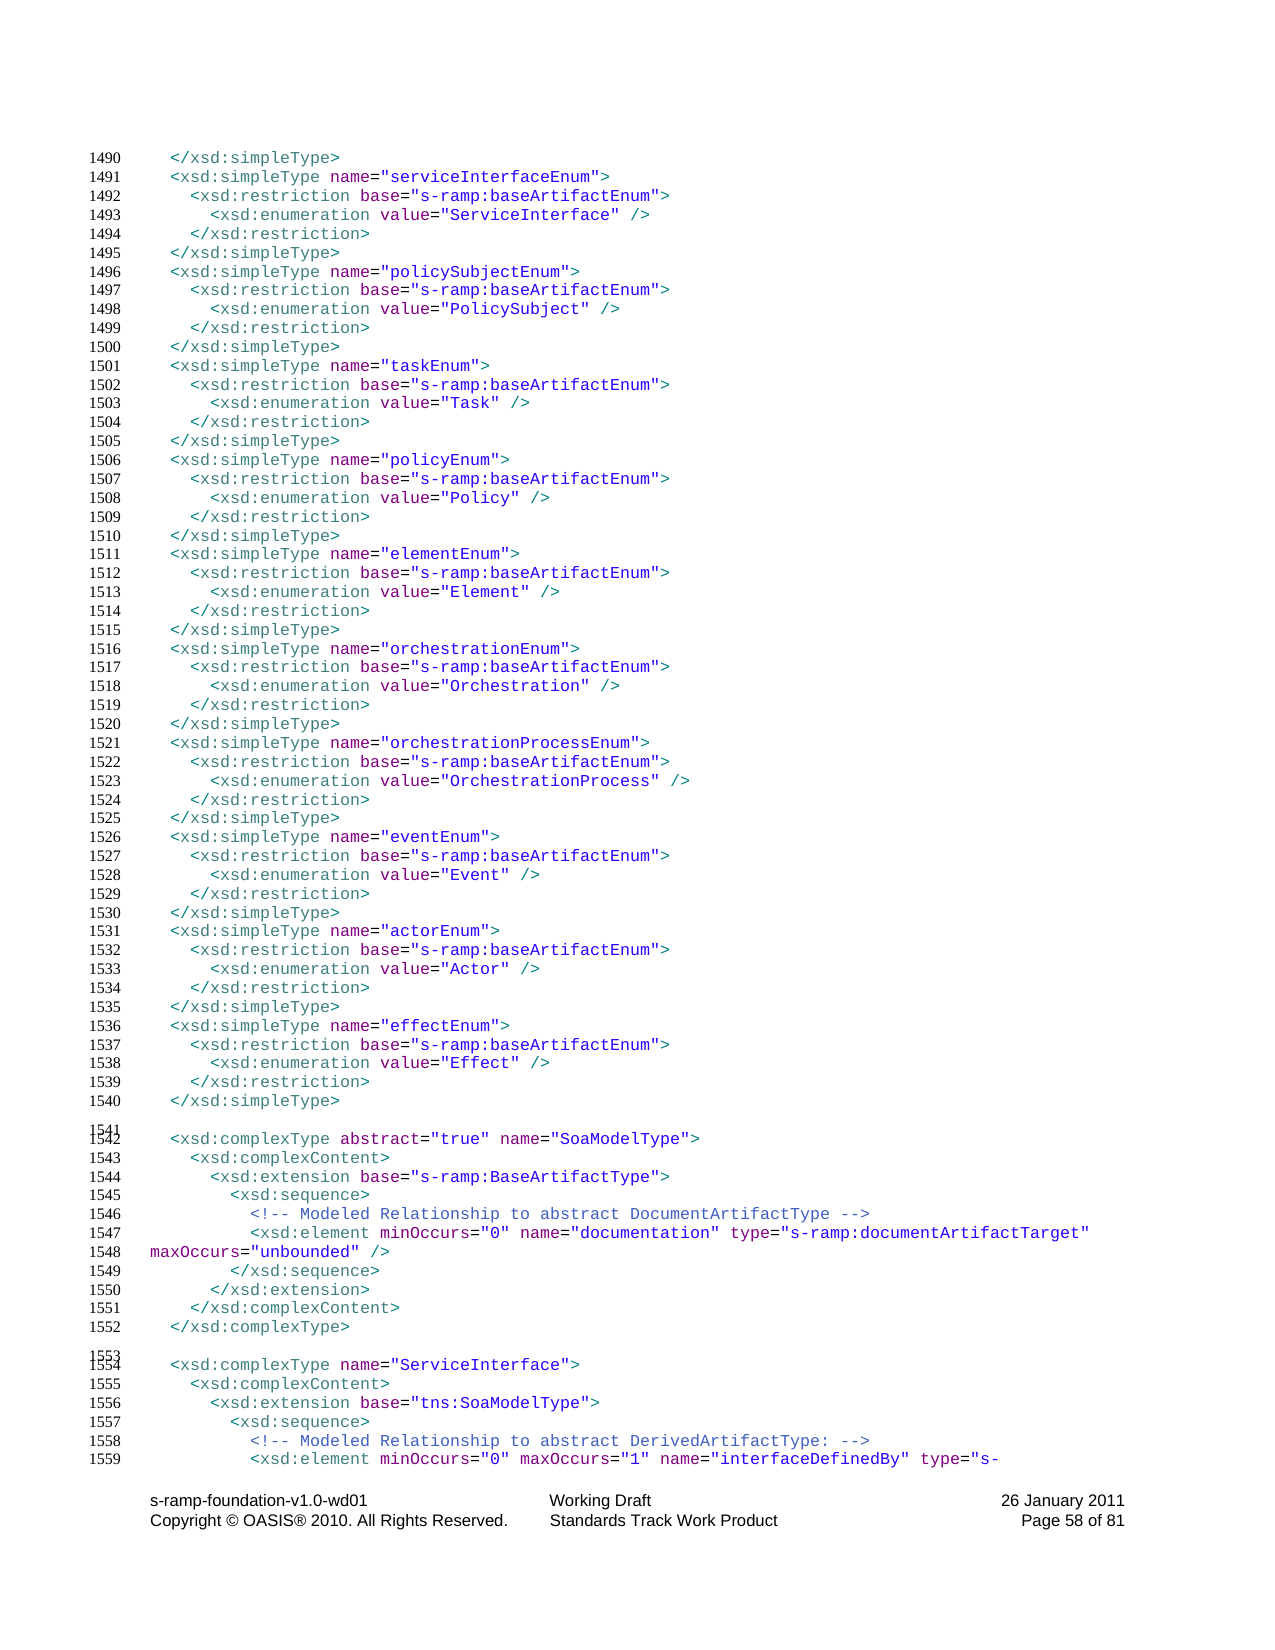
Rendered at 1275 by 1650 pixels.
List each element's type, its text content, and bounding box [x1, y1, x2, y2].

text <xsd:restriction base="s-ramp:baseArtifactEnum"> [150, 565, 1125, 584]
text <xsd:restriction base="s-ramp:baseArtifactEnum"> [150, 848, 1125, 866]
text <xsd:restriction base="s-ramp:baseArtifactEnum"> [150, 942, 1125, 961]
text <xsd:enumeration value="Actor" /> [150, 961, 1125, 979]
text </xsd:simpleType> [150, 998, 1125, 1017]
text <xsd:element minOccurs="0" name="documentation" type="s-ramp:documentArtifactTarget" maxOccurs="unbounded" /> [150, 1225, 1125, 1262]
text </xsd:complexType> [150, 1319, 1125, 1338]
text </xsd:simpleType> [150, 904, 1125, 923]
text <xsd:complexType abstract="true" name="SoaModelType"> [150, 1130, 1125, 1149]
text </xsd:simpleType> [150, 433, 1125, 452]
text <xsd:simpleType name="policySubjectEnum"> [150, 263, 1125, 282]
text </xsd:simpleType> [150, 338, 1125, 357]
text </xsd:simpleType> [150, 244, 1125, 263]
text <xsd:enumeration value="Effect" /> [150, 1055, 1125, 1074]
text </xsd:sequence> [150, 1262, 1125, 1281]
text <xsd:restriction base="s-ramp:baseArtifactEnum"> [150, 1036, 1125, 1055]
text </xsd:simpleType> [150, 716, 1125, 734]
text <!-- Modeled Relationship to abstract DerivedArtifactType: --> [150, 1432, 1125, 1451]
text <xsd:sequence> [150, 1187, 1125, 1206]
text <xsd:enumeration value="OrchestrationProcess" /> [150, 772, 1125, 791]
text </xsd:extension> [150, 1281, 1125, 1300]
text </xsd:restriction> [150, 979, 1125, 998]
text <xsd:enumeration value="Policy" /> [150, 489, 1125, 508]
text <xsd:enumeration value="PolicySubject" /> [150, 301, 1125, 320]
text </xsd:restriction> [150, 1074, 1125, 1093]
text <xsd:simpleType name="policyEnum"> [150, 452, 1125, 471]
text <xsd:enumeration value="Event" /> [150, 866, 1125, 885]
text <xsd:extension base="s-ramp:BaseArtifactType"> [150, 1168, 1125, 1187]
text <xsd:simpleType name="eventEnum"> [150, 829, 1125, 848]
text <xsd:extension base="tns:SoaModelType"> [150, 1394, 1125, 1413]
text <xsd:enumeration value="ServiceInterface" /> [150, 207, 1125, 225]
text <xsd:complexContent> [150, 1376, 1125, 1394]
text <xsd:simpleType name="orchestrationProcessEnum"> [150, 734, 1125, 753]
text </xsd:restriction> [150, 225, 1125, 244]
text <xsd:simpleType name="effectEnum"> [150, 1017, 1125, 1036]
text <xsd:complexContent> [150, 1149, 1125, 1168]
text <xsd:sequence> [150, 1413, 1125, 1432]
text </xsd:simpleType> [150, 150, 1125, 169]
text <xsd:simpleType name="orchestrationEnum"> [150, 640, 1125, 659]
text </xsd:restriction> [150, 414, 1125, 433]
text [150, 188, 1125, 207]
text <xsd:enumeration value="Task" /> [150, 395, 1125, 414]
text </xsd:restriction> [150, 602, 1125, 621]
text <xsd:restriction base="s-ramp:baseArtifactEnum"> [150, 753, 1125, 772]
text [150, 1451, 1125, 1470]
text </xsd:simpleType> [150, 810, 1125, 829]
text <xsd:simpleType name="taskEnum"> [150, 357, 1125, 376]
text <xsd:restriction base="s-ramp:baseArtifactEnum"> [150, 659, 1125, 678]
text <xsd:simpleType name="actorEnum"> [150, 923, 1125, 942]
text <xsd:restriction base="s-ramp:baseArtifactEnum"> [150, 282, 1125, 301]
text </xsd:simpleType> [150, 1093, 1125, 1112]
text </xsd:complexContent> [150, 1300, 1125, 1319]
text <xsd:enumeration value="Element" /> [150, 584, 1125, 602]
text <xsd:restriction base="s-ramp:baseArtifactEnum"> [150, 376, 1125, 395]
text </xsd:restriction> [150, 697, 1125, 716]
text </xsd:restriction> [150, 320, 1125, 338]
text <!-- Modeled Relationship to abstract DocumentArtifactType --> [150, 1206, 1125, 1225]
text <xsd:complexType name="ServiceInterface"> [150, 1357, 1125, 1376]
text <xsd:simpleType name="elementEnum"> [150, 546, 1125, 565]
text </xsd:restriction> [150, 508, 1125, 527]
text </xsd:simpleType> [150, 621, 1125, 640]
text <xsd:restriction base="s-ramp:baseArtifactEnum"> [150, 471, 1125, 489]
text <xsd:enumeration value="Orchestration" /> [150, 678, 1125, 697]
text </xsd:restriction> [150, 885, 1125, 904]
text <xsd:simpleType name="serviceInterfaceEnum"> [150, 169, 1125, 188]
text </xsd:simpleType> [150, 527, 1125, 546]
text </xsd:restriction> [150, 791, 1125, 810]
